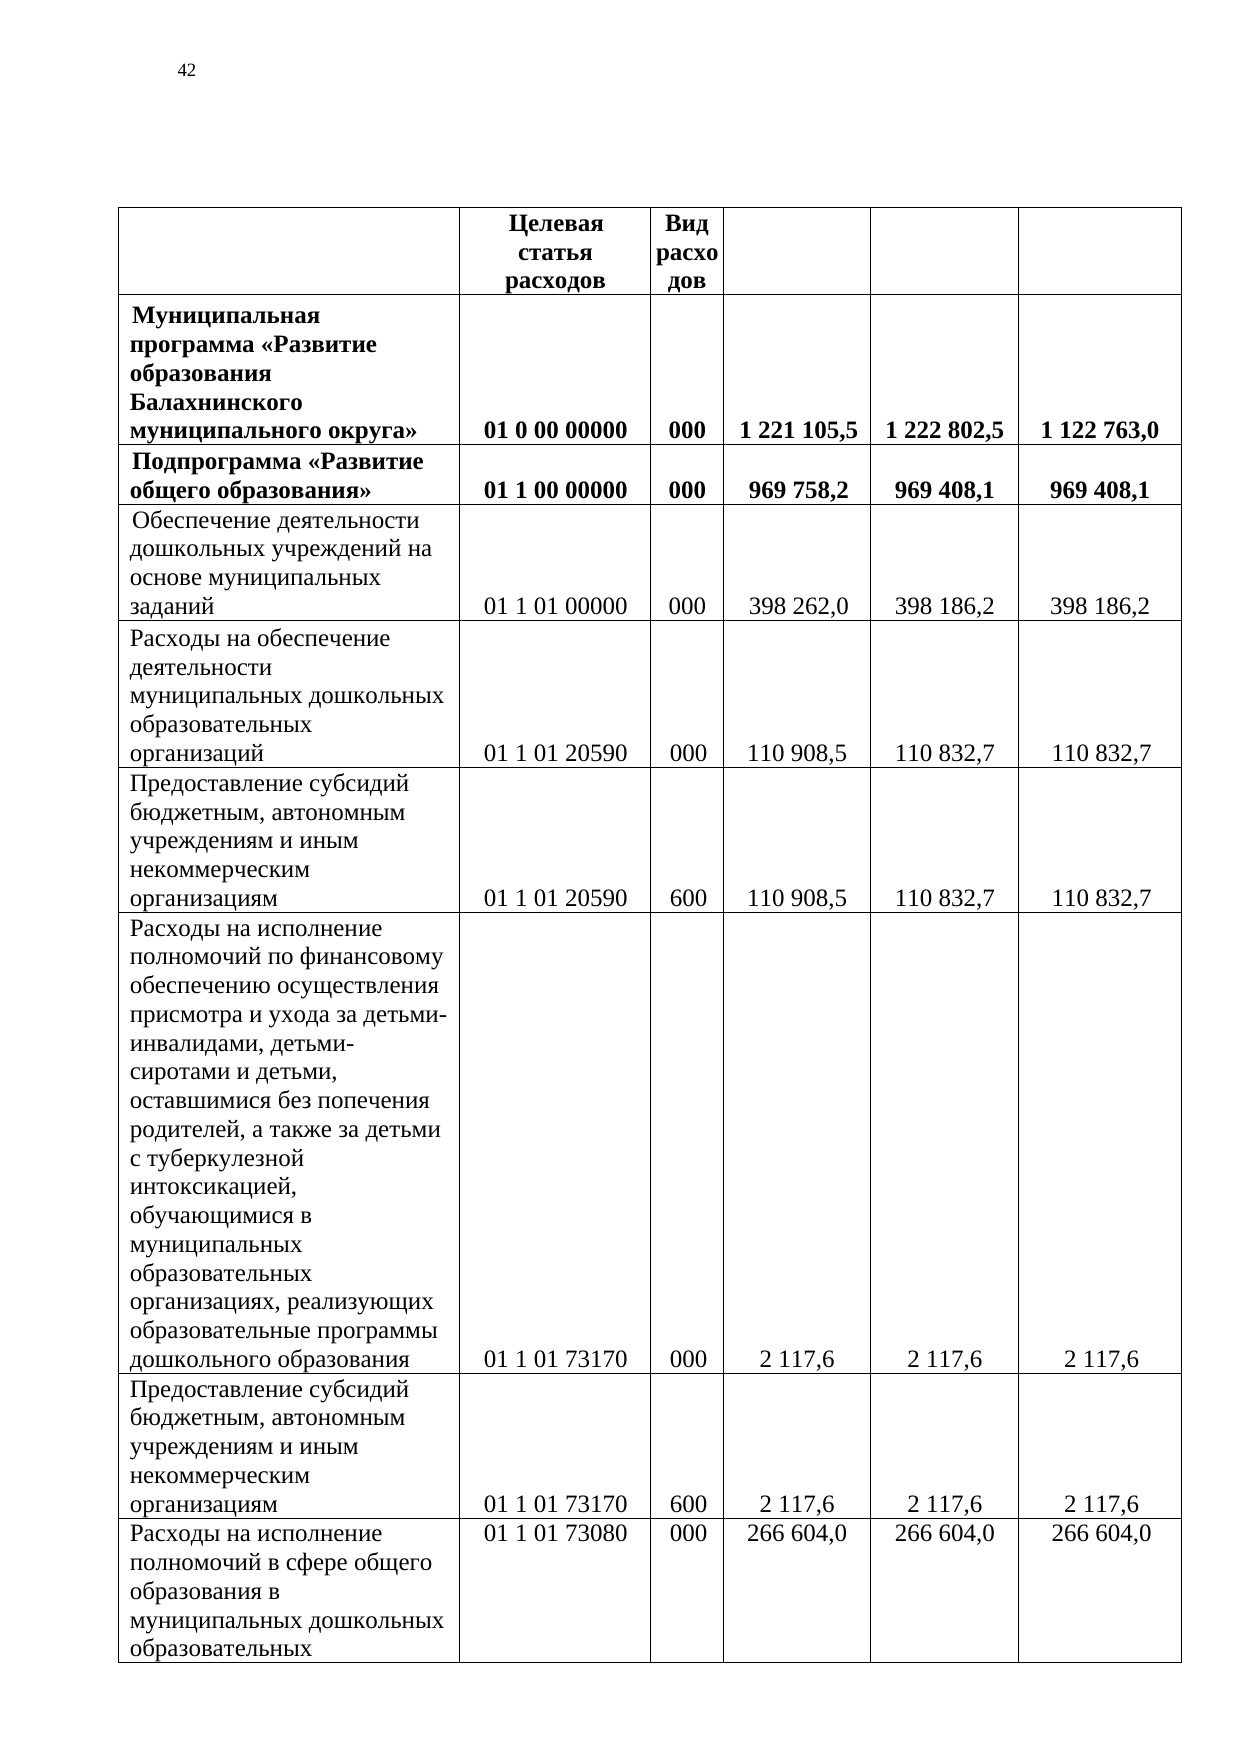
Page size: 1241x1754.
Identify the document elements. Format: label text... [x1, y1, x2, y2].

table_cell 110 832,7 [1019, 768, 1181, 912]
table_cell 000 [651, 295, 723, 444]
table_cell 000 [651, 913, 723, 1373]
table_cell 2 117,6 [724, 913, 870, 1373]
table_cell 2 117,6 [724, 1374, 870, 1517]
table_cell 2 117,6 [1019, 1374, 1181, 1517]
table_cell 110 908,5 [724, 768, 870, 912]
table_cell Предоставление субсидий бюджетным, автономным учреждениям и иным некоммерческим организациям [119, 768, 459, 912]
table_cell 01 1 00 00000 [460, 445, 650, 504]
table_cell 600 [651, 768, 723, 912]
table_cell 600 [651, 1374, 723, 1517]
table_cell 969 408,1 [1019, 445, 1181, 504]
table_cell 1 222 802,5 [871, 295, 1018, 444]
table_cell 01 1 01 73170 [460, 1374, 650, 1517]
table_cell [119, 1519, 459, 1662]
table_cell Вид расходов [651, 208, 723, 294]
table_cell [460, 208, 650, 294]
table_cell 110 832,7 [1019, 621, 1181, 767]
table_cell 000 [651, 621, 723, 767]
table_cell 2 117,6 [1019, 913, 1181, 1373]
table_cell 969 408,1 [871, 445, 1018, 504]
table_cell 1 221 105,5 [724, 295, 870, 444]
table_cell 266 604,0 [871, 1519, 1018, 1662]
table_cell 110 832,7 [871, 621, 1018, 767]
table_cell 110 832,7 [871, 768, 1018, 912]
table_cell 2 117,6 [871, 913, 1018, 1373]
table_cell Муниципальная программа «Развитие образования Балахнинского муниципального округа» [119, 295, 459, 444]
table_cell 266 604,0 [724, 1519, 870, 1662]
table_cell Подпрограмма «Развитие общего образования» [119, 445, 459, 504]
table_cell 969 758,2 [724, 445, 870, 504]
table_cell 01 1 01 20590 [460, 621, 650, 767]
table_cell 01 1 01 73080 [460, 1519, 650, 1662]
table_cell 266 604,0 [1019, 1519, 1181, 1662]
table_cell 01 1 01 20590 [460, 768, 650, 912]
table_cell 398 262,0 [724, 505, 870, 620]
table_cell 398 186,2 [871, 505, 1018, 620]
table_cell 01 1 01 73170 [460, 913, 650, 1373]
table_cell 2 117,6 [871, 1374, 1018, 1517]
table_cell 000 [651, 445, 723, 504]
table_cell 398 186,2 [1019, 505, 1181, 620]
table_cell 1 122 763,0 [1019, 295, 1181, 444]
table_cell 110 908,5 [724, 621, 870, 767]
table_cell 01 0 00 00000 [460, 295, 650, 444]
table_cell 000 [651, 505, 723, 620]
table_cell Расходы на исполнение полномочий по финансовому обеспечению осуществления присмотра и ухода за детьми-инвалидами, детьми-сиротами и детьми, оставшимися без попечения родителей, а также за детьми с туберкулезной интоксикацией, обучающимися в муниципальных образовательных организациях, реализующих образовательные программы дошкольного образования [119, 913, 459, 1373]
table_cell 01 1 01 00000 [460, 505, 650, 620]
table_cell Предоставление субсидий бюджетным, автономным учреждениям и иным некоммерческим организациям [119, 1374, 459, 1517]
table_cell Расходы на обеспечение деятельности муниципальных дошкольных образовательных организаций [119, 621, 459, 767]
table_cell Обеспечение деятельности дошкольных учреждений на основе муниципальных заданий [119, 505, 459, 620]
table_cell 000 [651, 1519, 723, 1662]
